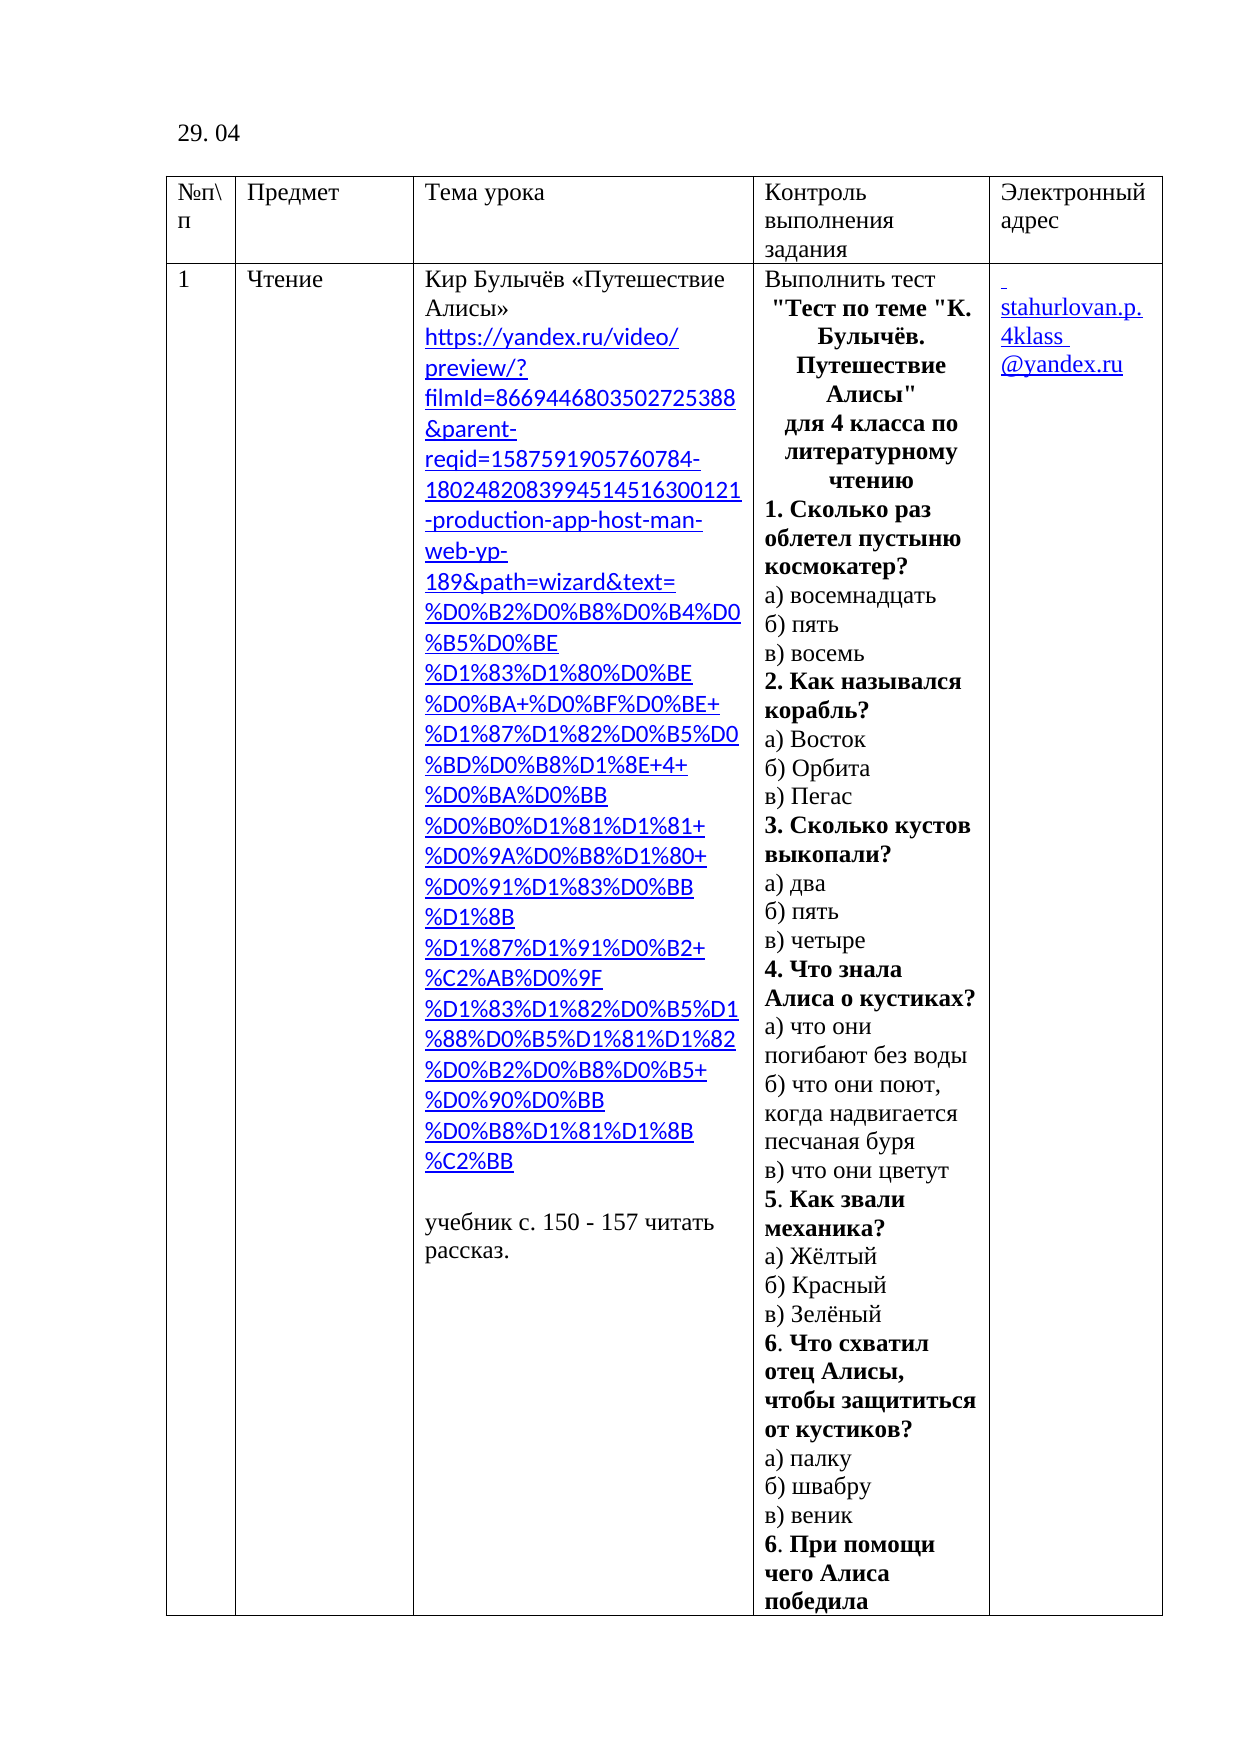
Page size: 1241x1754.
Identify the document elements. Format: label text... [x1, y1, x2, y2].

table_header Тема урока [414, 177, 753, 263]
table_cell Чтение [236, 264, 413, 1615]
table_header Контроль выполнения задания [754, 177, 989, 263]
text 29. 04 [177, 118, 1152, 147]
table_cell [414, 264, 753, 1615]
table_header Предмет [236, 177, 413, 263]
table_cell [990, 264, 1162, 1615]
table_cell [754, 264, 989, 1615]
table_header №п\п [167, 177, 235, 263]
table_header Электронный адрес [990, 177, 1162, 263]
table_cell 1 [167, 264, 235, 1615]
